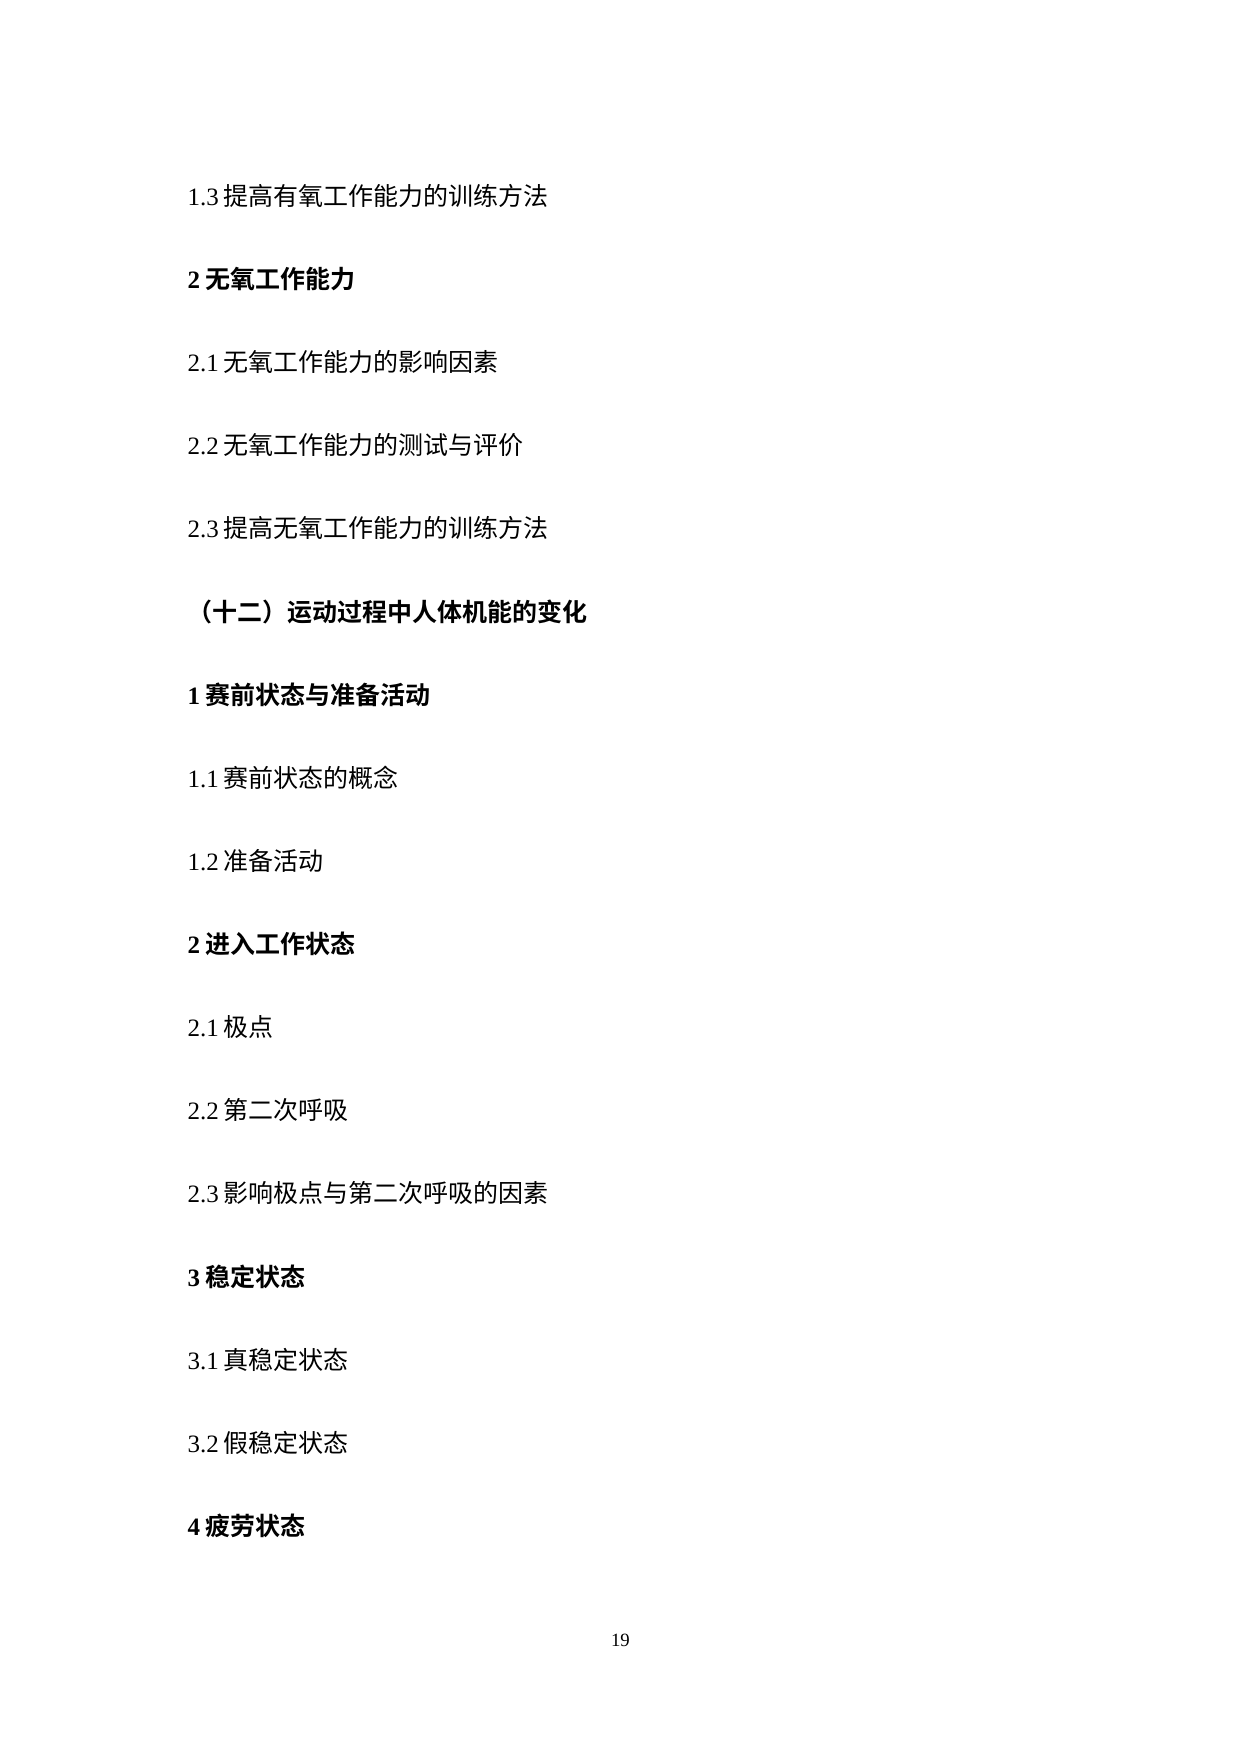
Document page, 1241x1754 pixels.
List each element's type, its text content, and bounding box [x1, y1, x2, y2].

text 3.2假稳定状态 [187, 1409, 1053, 1474]
text 3.1真稳定状态 [187, 1326, 1053, 1391]
text （十二）运动过程中人体机能的变化 [187, 578, 1053, 643]
text 2无氧工作能力 [187, 245, 1053, 310]
text 1.2准备活动 [187, 827, 1053, 892]
text 2.2无氧工作能力的测试与评价 [187, 411, 1053, 476]
text 4疲劳状态 [187, 1492, 1053, 1557]
text 3稳定状态 [187, 1243, 1053, 1308]
text 1赛前状态与准备活动 [187, 661, 1053, 726]
text 2.1无氧工作能力的影响因素 [187, 328, 1053, 393]
text 2进入工作状态 [187, 910, 1053, 975]
text 2.3影响极点与第二次呼吸的因素 [187, 1159, 1053, 1224]
text 1.1赛前状态的概念 [187, 744, 1053, 809]
text 2.2第二次呼吸 [187, 1076, 1053, 1141]
text 2.1极点 [187, 993, 1053, 1058]
text 2.3提高无氧工作能力的训练方法 [187, 494, 1053, 559]
text 1.3提高有氧工作能力的训练方法 [187, 162, 1053, 227]
